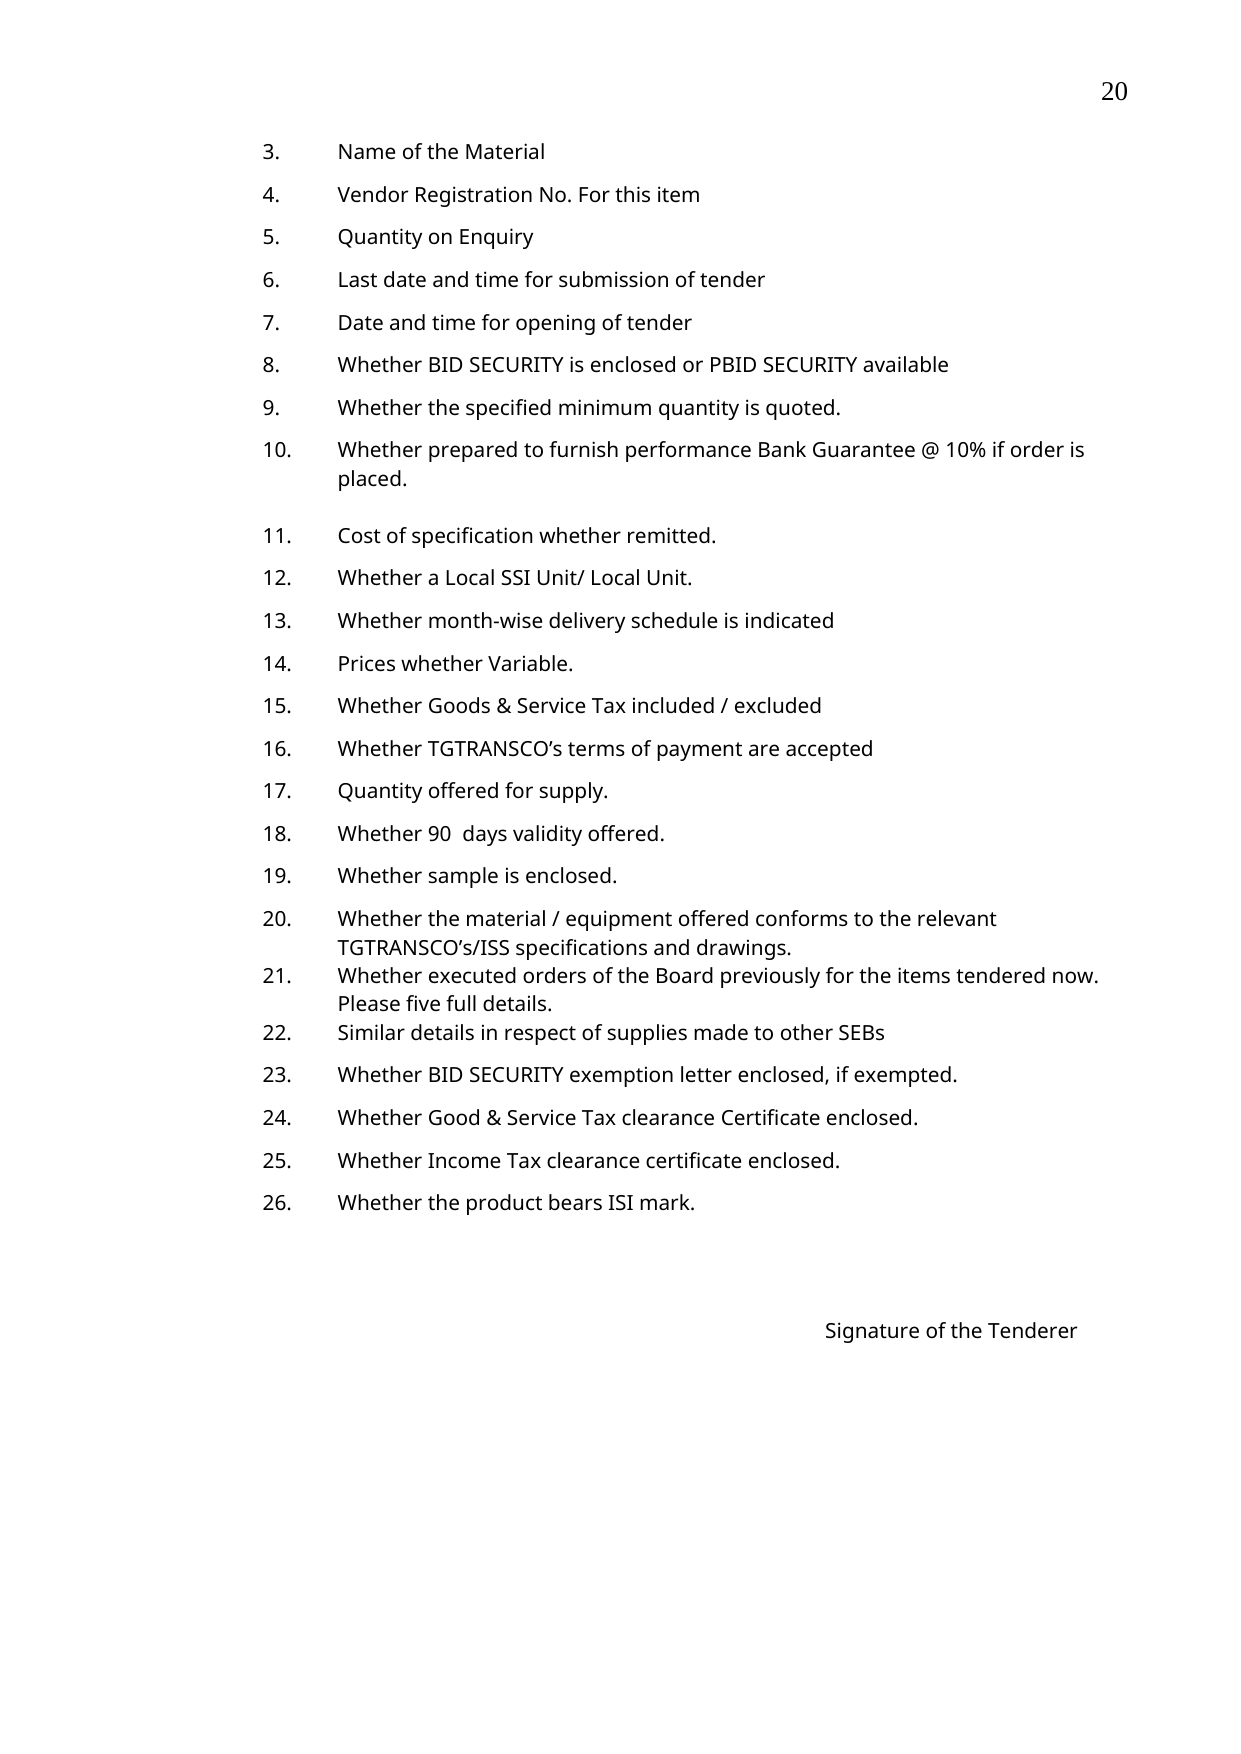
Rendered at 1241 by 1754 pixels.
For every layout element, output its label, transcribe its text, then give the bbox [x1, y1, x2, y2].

list Whether sample is enclosed. [262, 862, 1128, 890]
list Quantity offered for supply. [262, 776, 1128, 805]
list Name of the Material [262, 137, 1128, 166]
list Whether BID SECURITY is enclosed or PBID SECURITY available [262, 350, 1128, 379]
list Whether Income Tax clearance certificate enclosed. [262, 1146, 1128, 1174]
list Whether 90 days validity offered. [262, 819, 1128, 847]
list Vendor Registration No. For this item [262, 180, 1128, 208]
list Whether Goods & Service Tax included / excluded [262, 691, 1128, 720]
list Similar details in respect of supplies made to other SEBs [262, 1018, 1128, 1046]
list Whether the product bears ISI mark. [262, 1188, 1128, 1217]
list Whether executed orders of the Board previously for the items tendered now. Please five full details. [262, 961, 1128, 1018]
list Cost of specification whether remitted. [262, 521, 1128, 549]
list Whether the specified minimum quantity is quoted. [262, 393, 1128, 421]
text Signature of the Tenderer [750, 1316, 1128, 1373]
list Whether BID SECURITY exemption letter enclosed, if exempted. [262, 1061, 1128, 1089]
list Whether prepared to furnish performance Bank Guarantee @ 10% if order is placed. [262, 436, 1128, 492]
list Whether a Local SSI Unit/ Local Unit. [262, 563, 1128, 592]
list Last date and time for submission of tender [262, 265, 1128, 293]
list Whether the material / equipment offered conforms to the relevant TGTRANSCO’s/ISS specifications and drawings. [262, 904, 1128, 961]
list Whether TGTRANSCO’s terms of payment are accepted [262, 734, 1128, 762]
list Whether Good & Service Tax clearance Certificate enclosed. [262, 1103, 1128, 1132]
list Prices whether Variable. [262, 649, 1128, 677]
list Quantity on Enquiry [262, 222, 1128, 251]
list Whether month-wise delivery schedule is indicated [262, 606, 1128, 634]
list Date and time for opening of tender [262, 308, 1128, 336]
